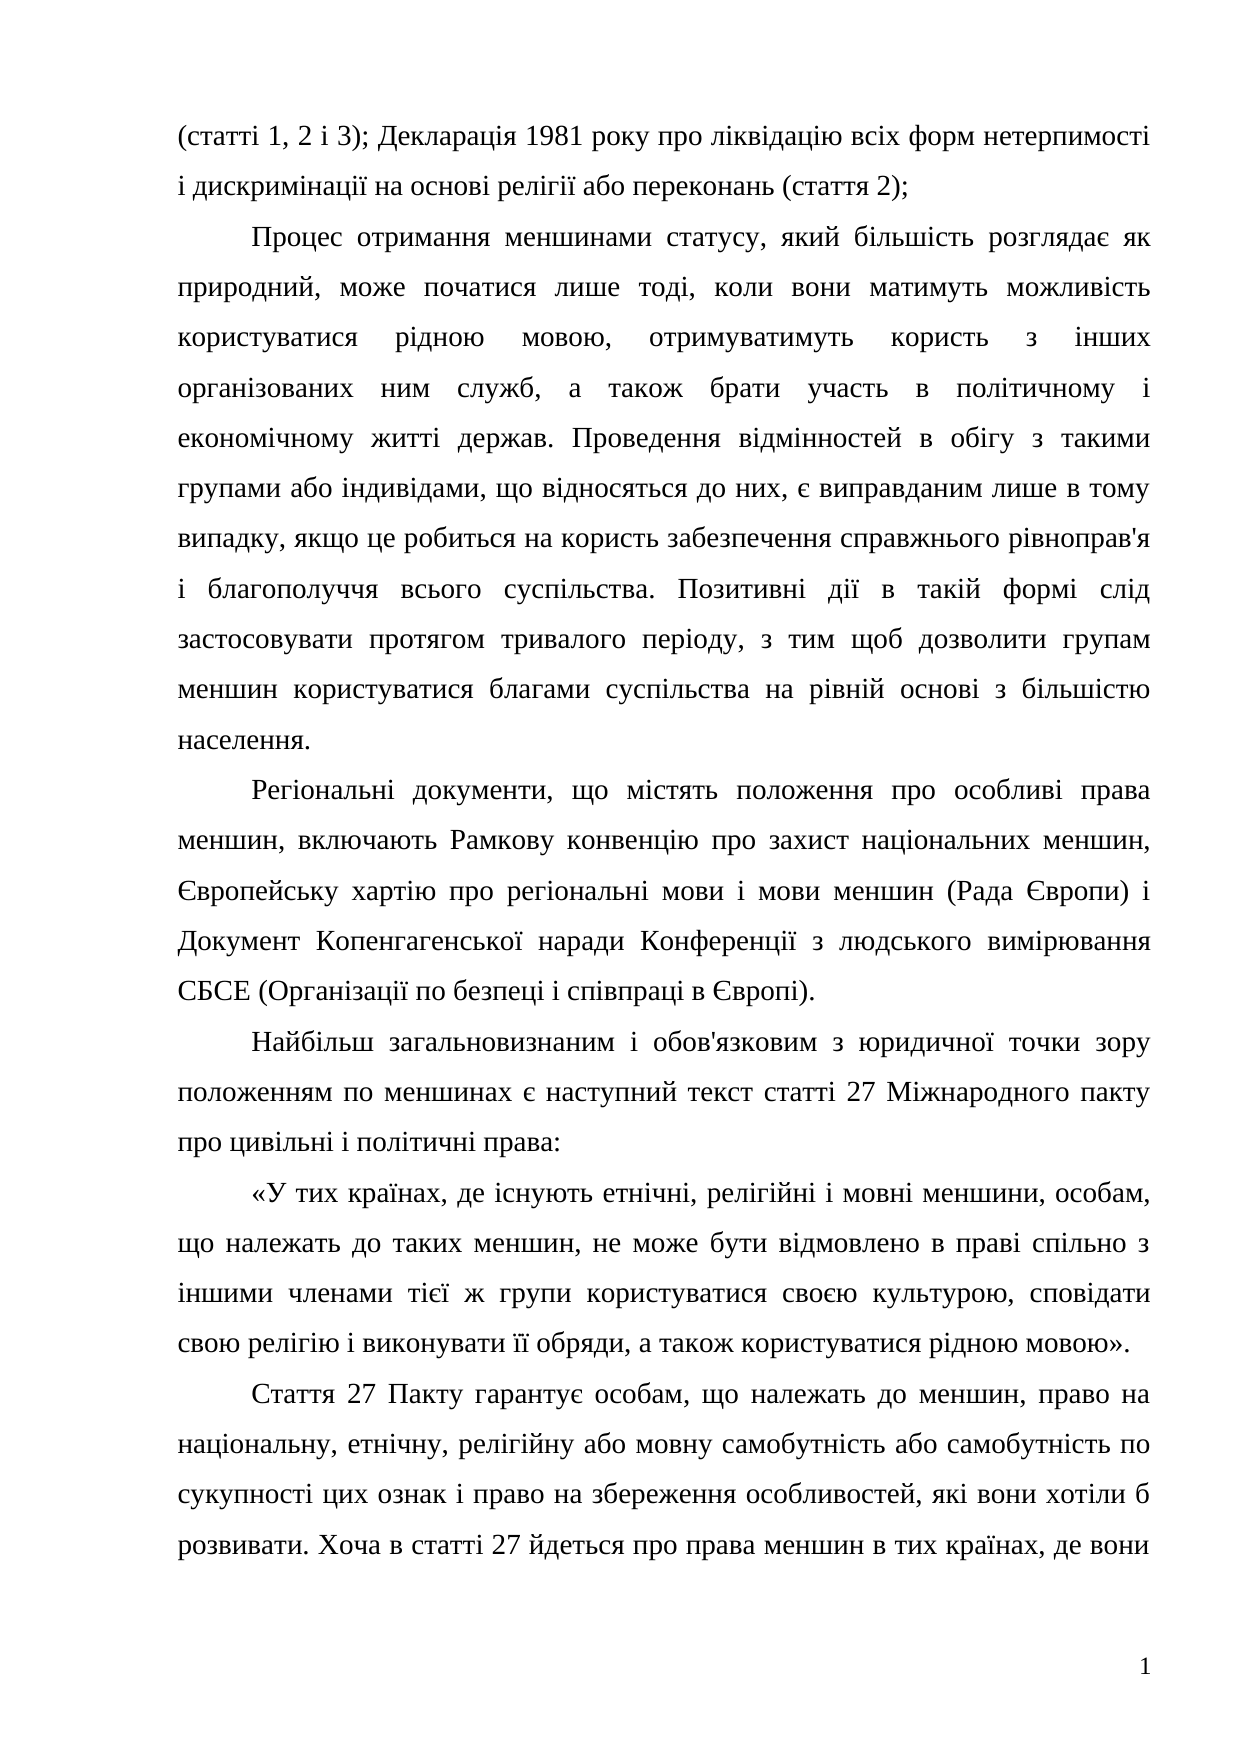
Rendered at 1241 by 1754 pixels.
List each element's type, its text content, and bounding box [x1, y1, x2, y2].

text Найбільш загальновизнаним і обов'язковим з юридичної точки зору положенням по меншинах є наступний текст статті 27 Міжнародного пакту про цивільні і політичні права: [177, 1024, 1152, 1158]
text «У тих країнах, де існують етнічні, релігійні і мовні меншини, особам, що належать до таких меншин, не може бути відмовлено в праві спільно з іншими членами тієї ж групи користуватися своєю культурою, сповідати свою релігію і виконувати її обряди, а також користуватися рідною мовою». [177, 1175, 1152, 1359]
text Процес отримання меншинами статусу, який більшість розглядає як природний, може початися лише тоді, коли вони матимуть можливість користуватися рідною мовою, отримуватимуть користь з інших організованих ним служб, а також брати участь в політичному і економічному житті держав. Проведення відмінностей в обігу з такими групами або індивідами, що відносяться до них, є виправданим лише в тому випадку, якщо це робиться на користь забезпечення справжнього рівноправ'я і благополуччя всього суспільства. Позитивні дії в такій формі слід застосовувати протягом тривалого періоду, з тим щоб дозволити групам меншин користуватися благами суспільства на рівній основі з більшістю населення. [177, 219, 1152, 755]
text Регіональні документи, що містять положення про особливі права меншин, включають Рамкову конвенцію про захист національних меншин, Європейську хартію про регіональні мови і мови меншин (Рада Європи) і Документ Копенгагенської наради Конференції з людського вимірювання СБСЕ (Організації по безпеці і співпраці в Європі). [177, 772, 1152, 1007]
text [177, 1376, 1152, 1560]
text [177, 118, 1152, 202]
